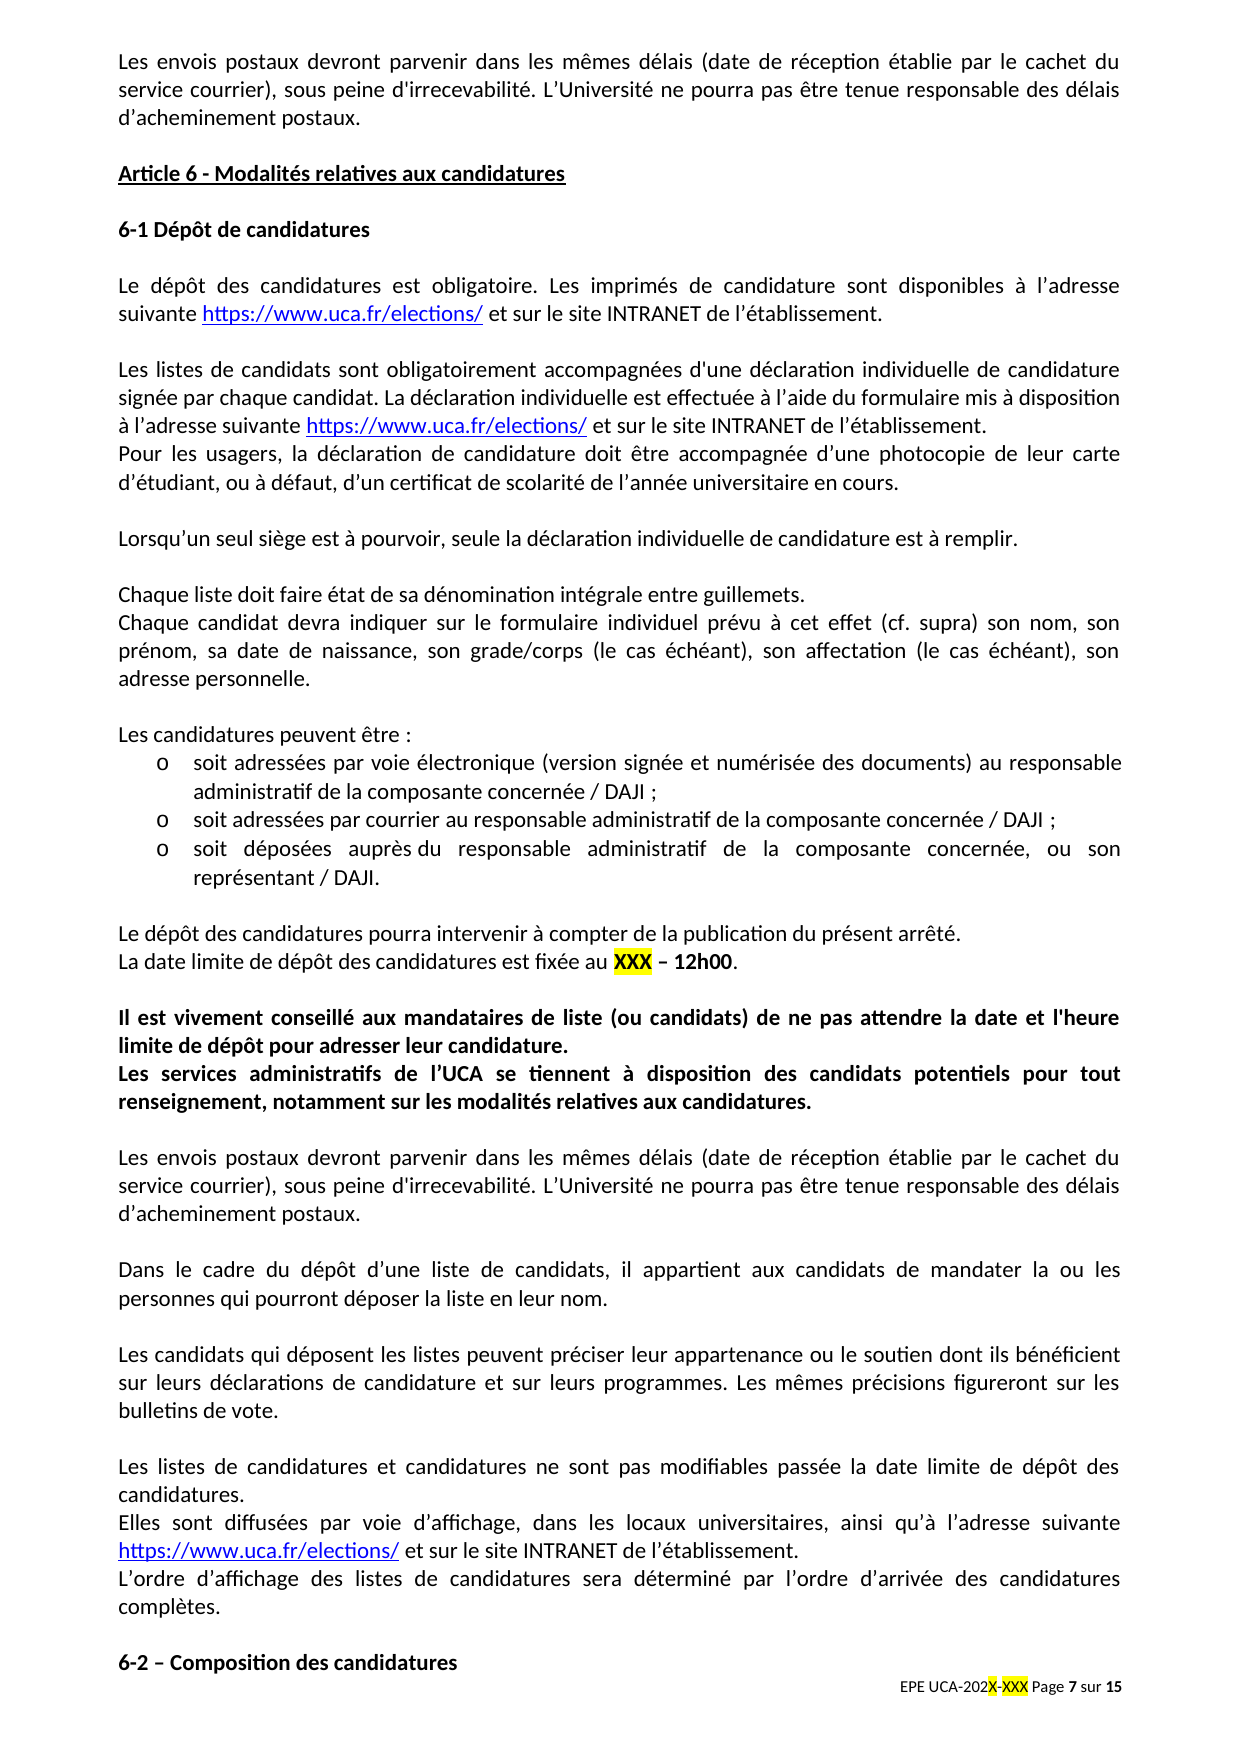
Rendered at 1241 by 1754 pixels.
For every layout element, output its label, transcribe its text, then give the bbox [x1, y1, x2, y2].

text Les services administratifs de l’UCA se tiennent à disposition des candidats potentiels pour tout renseignement, notamment sur les modalités relatives aux candidatures. [118, 1059, 1122, 1116]
text La date limite de dépôt des candidatures est fixée au XXX – 12h00. [118, 947, 1122, 975]
text Le dépôt des candidatures pourra intervenir à compter de la publication du présent arrêté. [118, 919, 1122, 947]
text Les listes de candidats sont obligatoirement accompagnées d'une déclaration individuelle de candidature signée par chaque candidat. La déclaration individuelle est effectuée à l’aide du formulaire mis à disposition à l’adresse suivante https://www.uca.fr/elections/ et sur le site INTRANET de l’établissement. [118, 356, 1122, 439]
text Le dépôt des candidatures est obligatoire. Les imprimés de candidature sont disponibles à l’adresse suivante https://www.uca.fr/elections/ et sur le site INTRANET de l’établissement. [118, 271, 1122, 327]
text Les envois postaux devront parvenir dans les mêmes délais (date de réception établie par le cachet du service courrier), sous peine d'irrecevabilité. L’Université ne pourra pas être tenue responsable des délais d’acheminement postaux. [118, 47, 1122, 131]
text Pour les usagers, la déclaration de candidature doit être accompagnée d’une photocopie de leur carte d’étudiant, ou à défaut, d’un certificat de scolarité de l’année universitaire en cours. [118, 439, 1122, 496]
list soit adressées par voie électronique (version signée et numérisée des documents) au responsable administratif de la composante concernée / DAJI ; [156, 748, 1122, 805]
text Les candidats qui déposent les listes peuvent préciser leur appartenance ou le soutien dont ils bénéficient sur leurs déclarations de candidature et sur leurs programmes. Les mêmes précisions figureront sur les bulletins de vote. [118, 1340, 1122, 1424]
text Chaque liste doit faire état de sa dénomination intégrale entre guillemets. [118, 580, 1122, 608]
list soit adressées par courrier au responsable administratif de la composante concernée / DAJI ; [156, 805, 1122, 834]
text 6-1 Dépôt de candidatures [118, 215, 1122, 243]
text Dans le cadre du dépôt d’une liste de candidats, il appartient aux candidats de mandater la ou les personnes qui pourront déposer la liste en leur nom. [118, 1256, 1122, 1312]
text L’ordre d’affichage des listes de candidatures sera déterminé par l’ordre d’arrivée des candidatures complètes. [118, 1564, 1122, 1620]
text 6-2 – Composition des candidatures [118, 1648, 1122, 1676]
text Article 6 - Modalités relatives aux candidatures [118, 159, 1122, 187]
list soit déposées auprès du responsable administratif de la composante concernée, ou son représentant / DAJI. [156, 834, 1122, 891]
text Les listes de candidatures et candidatures ne sont pas modifiables passée la date limite de dépôt des candidatures. [118, 1452, 1122, 1508]
text Les envois postaux devront parvenir dans les mêmes délais (date de réception établie par le cachet du service courrier), sous peine d'irrecevabilité. L’Université ne pourra pas être tenue responsable des délais d’acheminement postaux. [118, 1143, 1122, 1228]
text Chaque candidat devra indiquer sur le formulaire individuel prévu à cet effet (cf. supra) son nom, son prénom, sa date de naissance, son grade/corps (le cas échéant), son affectation (le cas échéant), son adresse personnelle. [118, 608, 1122, 692]
text Elles sont diffusées par voie d’affichage, dans les locaux universitaires, ainsi qu’à l’adresse suivante https://www.uca.fr/elections/ et sur le site INTRANET de l’établissement. [118, 1508, 1122, 1564]
text Lorsqu’un seul siège est à pourvoir, seule la déclaration individuelle de candidature est à remplir. [118, 524, 1122, 552]
text Les candidatures peuvent être : [118, 720, 1122, 748]
text Il est vivement conseillé aux mandataires de liste (ou candidats) de ne pas attendre la date et l'heure limite de dépôt pour adresser leur candidature. [118, 1003, 1122, 1059]
